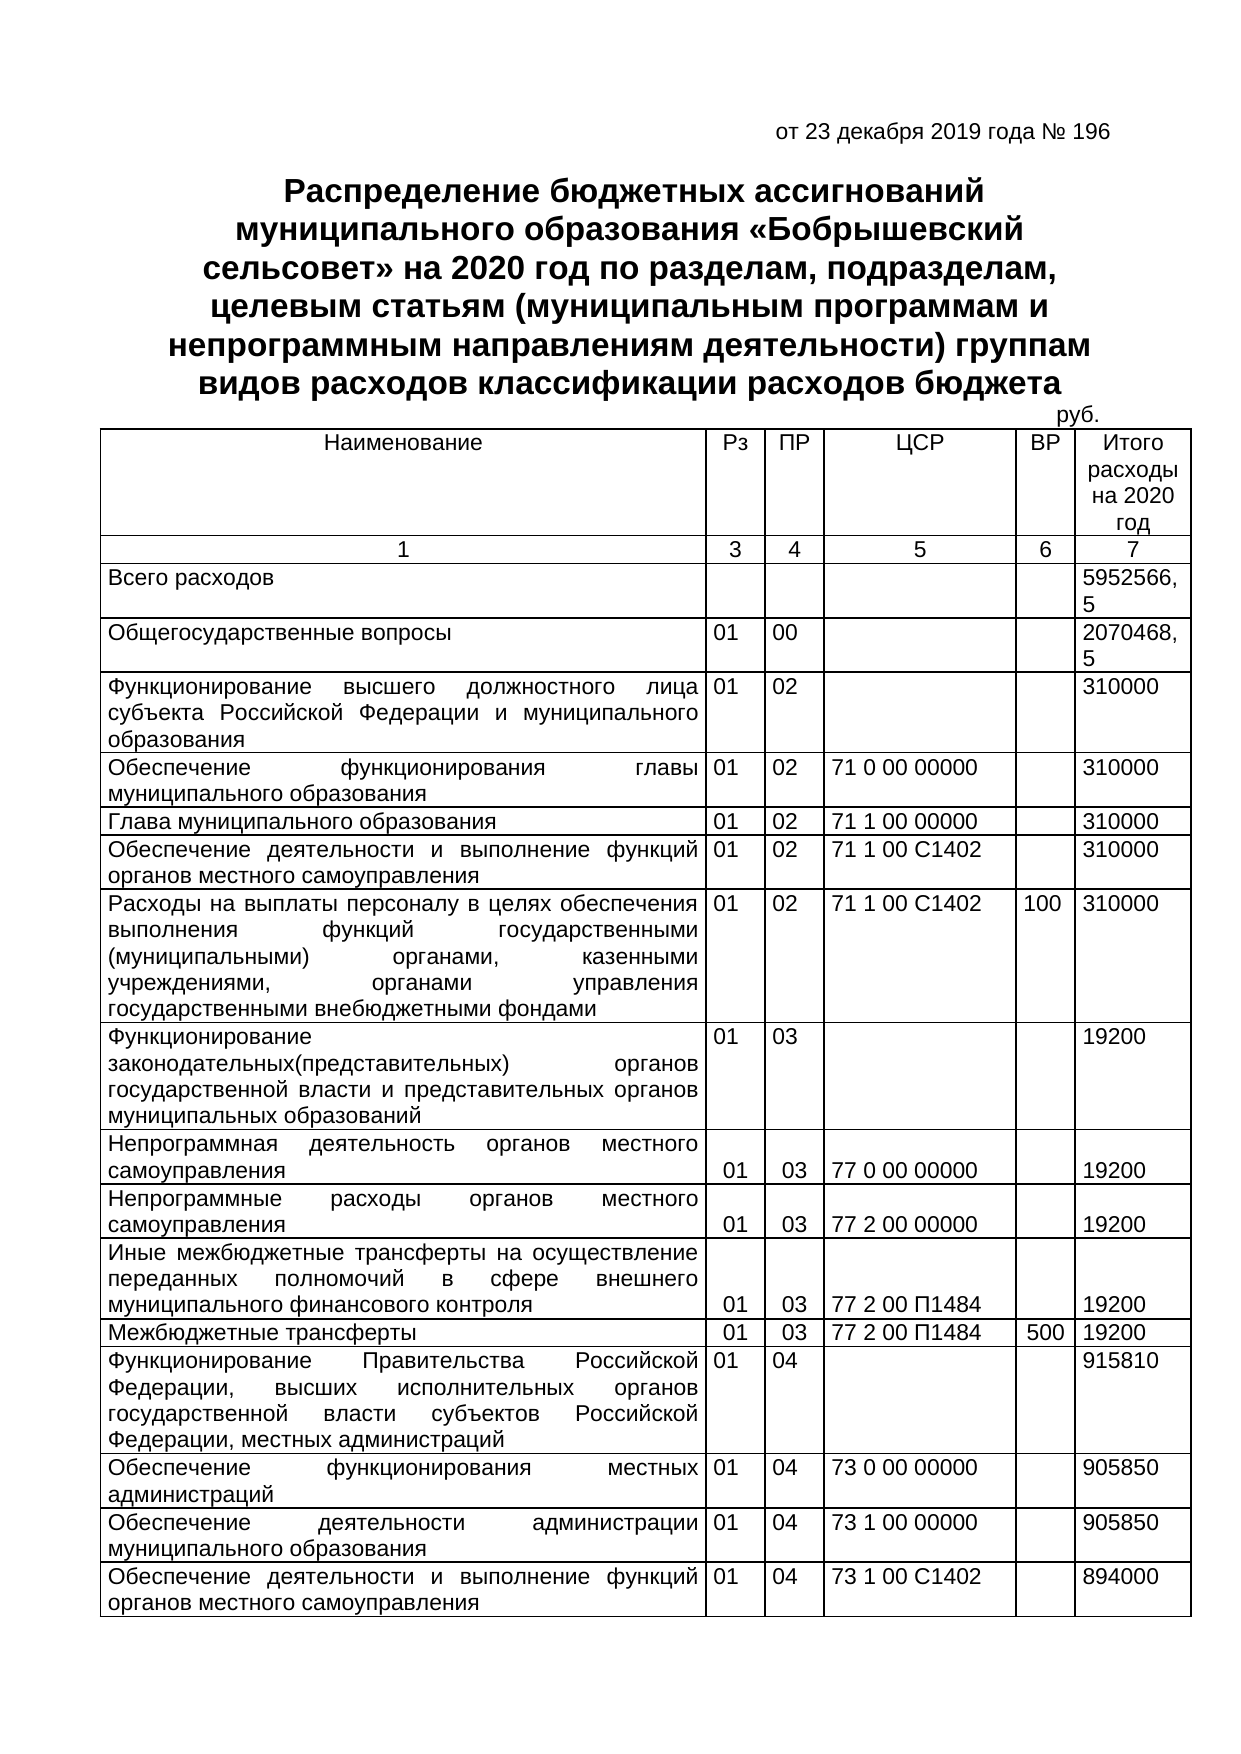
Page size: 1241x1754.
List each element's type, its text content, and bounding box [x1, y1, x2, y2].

table_cell Обеспечение функционирования главы муниципального образования [101, 753, 705, 806]
table_cell 03 [766, 1023, 823, 1129]
table_cell 01 [707, 1509, 764, 1561]
table_cell 73 1 00 С1402 [825, 1563, 1015, 1616]
table_cell 905850 [1076, 1454, 1190, 1507]
table_cell 310000 [1076, 808, 1190, 834]
table_cell 01 [707, 1185, 764, 1237]
table_cell Непрограммная деятельность органов местного самоуправления [101, 1130, 705, 1183]
table_cell 7 [1076, 536, 1190, 563]
table_cell 01 [707, 1347, 764, 1453]
table_cell 02 [766, 808, 823, 834]
table_cell [1017, 753, 1074, 806]
table_cell 03 [766, 1320, 823, 1346]
table_cell [1017, 1239, 1074, 1318]
table_cell Непрограммные расходы органов местного самоуправления [101, 1185, 705, 1237]
table_cell 01 [707, 753, 764, 806]
table_cell [1017, 1347, 1074, 1453]
table_cell Межбюджетные трансферты [101, 1320, 705, 1346]
table_cell [1017, 673, 1074, 752]
table_cell 73 0 00 00000 [825, 1454, 1015, 1507]
text Распределение бюджетных ассигнований муниципального образования «Бобрышевский сельсовет» на 2020 год по разделам, подразделам, целевым статьям (муниципальным программам и непрограммным направлениям деятельности) группам видов расходов классификации расходов бюджета [159, 171, 1100, 401]
table_cell [1017, 808, 1074, 834]
table_cell [707, 564, 764, 617]
text руб. [159, 401, 1100, 428]
table_cell 02 [766, 890, 823, 1022]
table_cell 905850 [1076, 1509, 1190, 1561]
table_cell 02 [766, 836, 823, 888]
table_cell 4 [766, 536, 823, 563]
table_cell 71 1 00 С1402 [825, 836, 1015, 888]
table_cell [1017, 1563, 1074, 1616]
table_cell 02 [766, 753, 823, 806]
table_cell Функционирование законодательных(представительных) органов государственной власти и представительных органов муниципальных образований [101, 1023, 705, 1129]
table_cell 500 [1017, 1320, 1074, 1346]
table_cell 01 [707, 1023, 764, 1129]
table_cell 77 2 00 П1484 [825, 1239, 1015, 1318]
table_cell 915810 [1076, 1347, 1190, 1453]
table_cell 6 [1017, 536, 1074, 563]
table_cell 19200 [1076, 1239, 1190, 1318]
table_cell 01 [707, 619, 764, 671]
table_cell 310000 [1076, 753, 1190, 806]
table_cell Иные межбюджетные трансферты на осуществление переданных полномочий в сфере внешнего муниципального финансового контроля [101, 1239, 705, 1318]
table_cell 71 1 00 00000 [825, 808, 1015, 834]
table_cell 04 [766, 1509, 823, 1561]
table_cell Функционирование высшего должностного лица субъекта Российской Федерации и муниципального образования [101, 673, 705, 752]
table_cell 01 [707, 1239, 764, 1318]
table_cell 01 [707, 890, 764, 1022]
table_cell [825, 564, 1015, 617]
table_cell Общегосударственные вопросы [101, 619, 705, 671]
table_cell [766, 564, 823, 617]
table_cell 71 0 00 00000 [825, 753, 1015, 806]
table_cell 01 [707, 673, 764, 752]
table_cell [1017, 1454, 1074, 1507]
table_cell [825, 1347, 1015, 1453]
table_cell [1017, 1023, 1074, 1129]
table_cell 03 [766, 1239, 823, 1318]
table_header ПР [766, 430, 823, 535]
table_cell 04 [766, 1454, 823, 1507]
table_cell [1017, 1185, 1074, 1237]
table_cell [825, 673, 1015, 752]
table_cell 01 [707, 1454, 764, 1507]
table_cell 310000 [1076, 673, 1190, 752]
table_cell 01 [707, 1130, 764, 1183]
table_cell 01 [707, 836, 764, 888]
table_cell 77 0 00 00000 [825, 1130, 1015, 1183]
table_cell 04 [766, 1563, 823, 1616]
table_cell 01 [707, 1563, 764, 1616]
table_cell Обеспечение функционирования местных администраций [101, 1454, 705, 1507]
table_cell 04 [766, 1347, 823, 1453]
table_cell [1017, 564, 1074, 617]
table_cell 03 [766, 1130, 823, 1183]
table_cell 100 [1017, 890, 1074, 1022]
table_cell Всего расходов [101, 564, 705, 617]
table_cell [1017, 1130, 1074, 1183]
table_cell 00 [766, 619, 823, 671]
table_cell Расходы на выплаты персоналу в целях обеспечения выполнения функций государственными (муниципальными) органами, казенными учреждениями, органами управления государственными внебюджетными фондами [101, 890, 705, 1022]
text от 23 декабря 2019 года № 196 [159, 118, 1110, 144]
table_cell 01 [707, 808, 764, 834]
table_cell 310000 [1076, 890, 1190, 1022]
table_cell 5952566,5 [1076, 564, 1190, 617]
table_header ЦСР [825, 430, 1015, 535]
table_cell 01 [707, 1320, 764, 1346]
table_cell 894000 [1076, 1563, 1190, 1616]
table_cell Обеспечение деятельности и выполнение функций органов местного самоуправления [101, 836, 705, 888]
table_cell Обеспечение деятельности администрации муниципального образования [101, 1509, 705, 1561]
table_cell Функционирование Правительства Российской Федерации, высших исполнительных органов государственной власти субъектов Российской Федерации, местных администраций [101, 1347, 705, 1453]
table_cell 19200 [1076, 1130, 1190, 1183]
table_cell 2070468,5 [1076, 619, 1190, 671]
table_cell 310000 [1076, 836, 1190, 888]
table_cell 03 [766, 1185, 823, 1237]
table_cell 73 1 00 00000 [825, 1509, 1015, 1561]
table_cell 3 [707, 536, 764, 563]
table_cell 19200 [1076, 1023, 1190, 1129]
table_cell [1017, 1509, 1074, 1561]
table_cell 1 [101, 536, 705, 563]
table_header Рз [707, 430, 764, 535]
table_cell 77 2 00 П1484 [825, 1320, 1015, 1346]
table_cell [1017, 619, 1074, 671]
table_cell Обеспечение деятельности и выполнение функций органов местного самоуправления [101, 1563, 705, 1616]
table_header Наименование [101, 430, 705, 535]
table_cell 19200 [1076, 1185, 1190, 1237]
table_cell Глава муниципального образования [101, 808, 705, 834]
table_cell [1017, 836, 1074, 888]
table_cell [825, 1023, 1015, 1129]
table_cell 02 [766, 673, 823, 752]
table_header ВР [1017, 430, 1074, 535]
table_cell 77 2 00 00000 [825, 1185, 1015, 1237]
table_cell [825, 619, 1015, 671]
table_cell 19200 [1076, 1320, 1190, 1346]
table_cell 71 1 00 С1402 [825, 890, 1015, 1022]
table_header Итого расходы на 2020 год [1076, 430, 1190, 535]
table_cell 5 [825, 536, 1015, 563]
